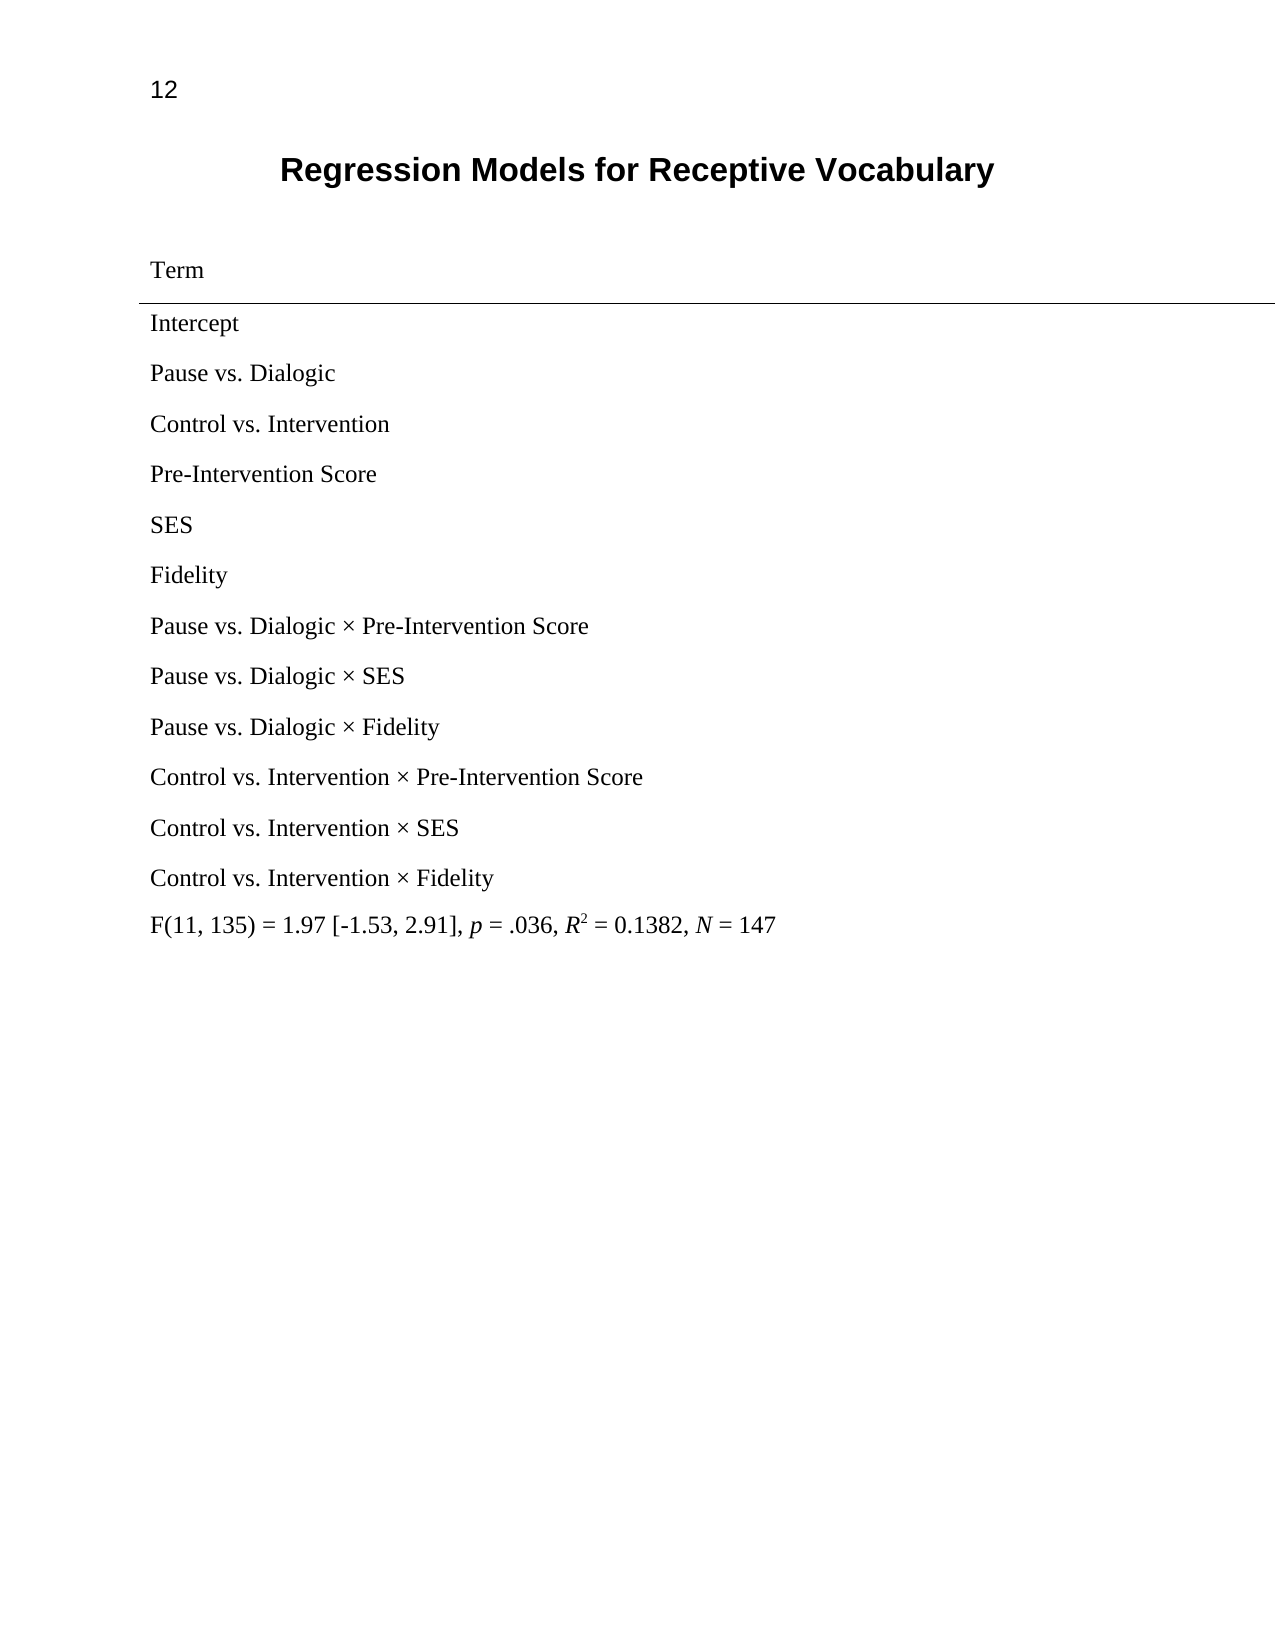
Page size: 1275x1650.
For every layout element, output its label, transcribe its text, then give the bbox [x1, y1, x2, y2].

table_cell Intercept [139, 304, 1275, 354]
subtitle Regression Models for Receptive Vocabulary [150, 150, 1125, 188]
table_cell Pause vs. Dialogic × Fidelity [139, 708, 1275, 759]
table_cell Control vs. Intervention × Fidelity [139, 860, 1275, 910]
table_cell Control vs. Intervention × SES [139, 809, 1275, 860]
table_cell Pause vs. Dialogic × SES [139, 658, 1275, 708]
table_cell Pause vs. Dialogic × Pre-Intervention Score [139, 607, 1275, 658]
table_cell Control vs. Intervention [139, 405, 1275, 456]
table_cell Pause vs. Dialogic [139, 355, 1275, 405]
table_cell Fidelity [139, 557, 1275, 607]
text F(11, 135) = 1.97 [-1.53, 2.91], p = .036, R2 = 0.1382, N = 147 [150, 910, 1125, 939]
table_cell SES [139, 506, 1275, 557]
table_cell Pre-Intervention Score [139, 456, 1275, 506]
table_cell Control vs. Intervention × Pre-Intervention Score [139, 759, 1275, 809]
table_header Term [139, 252, 1275, 302]
